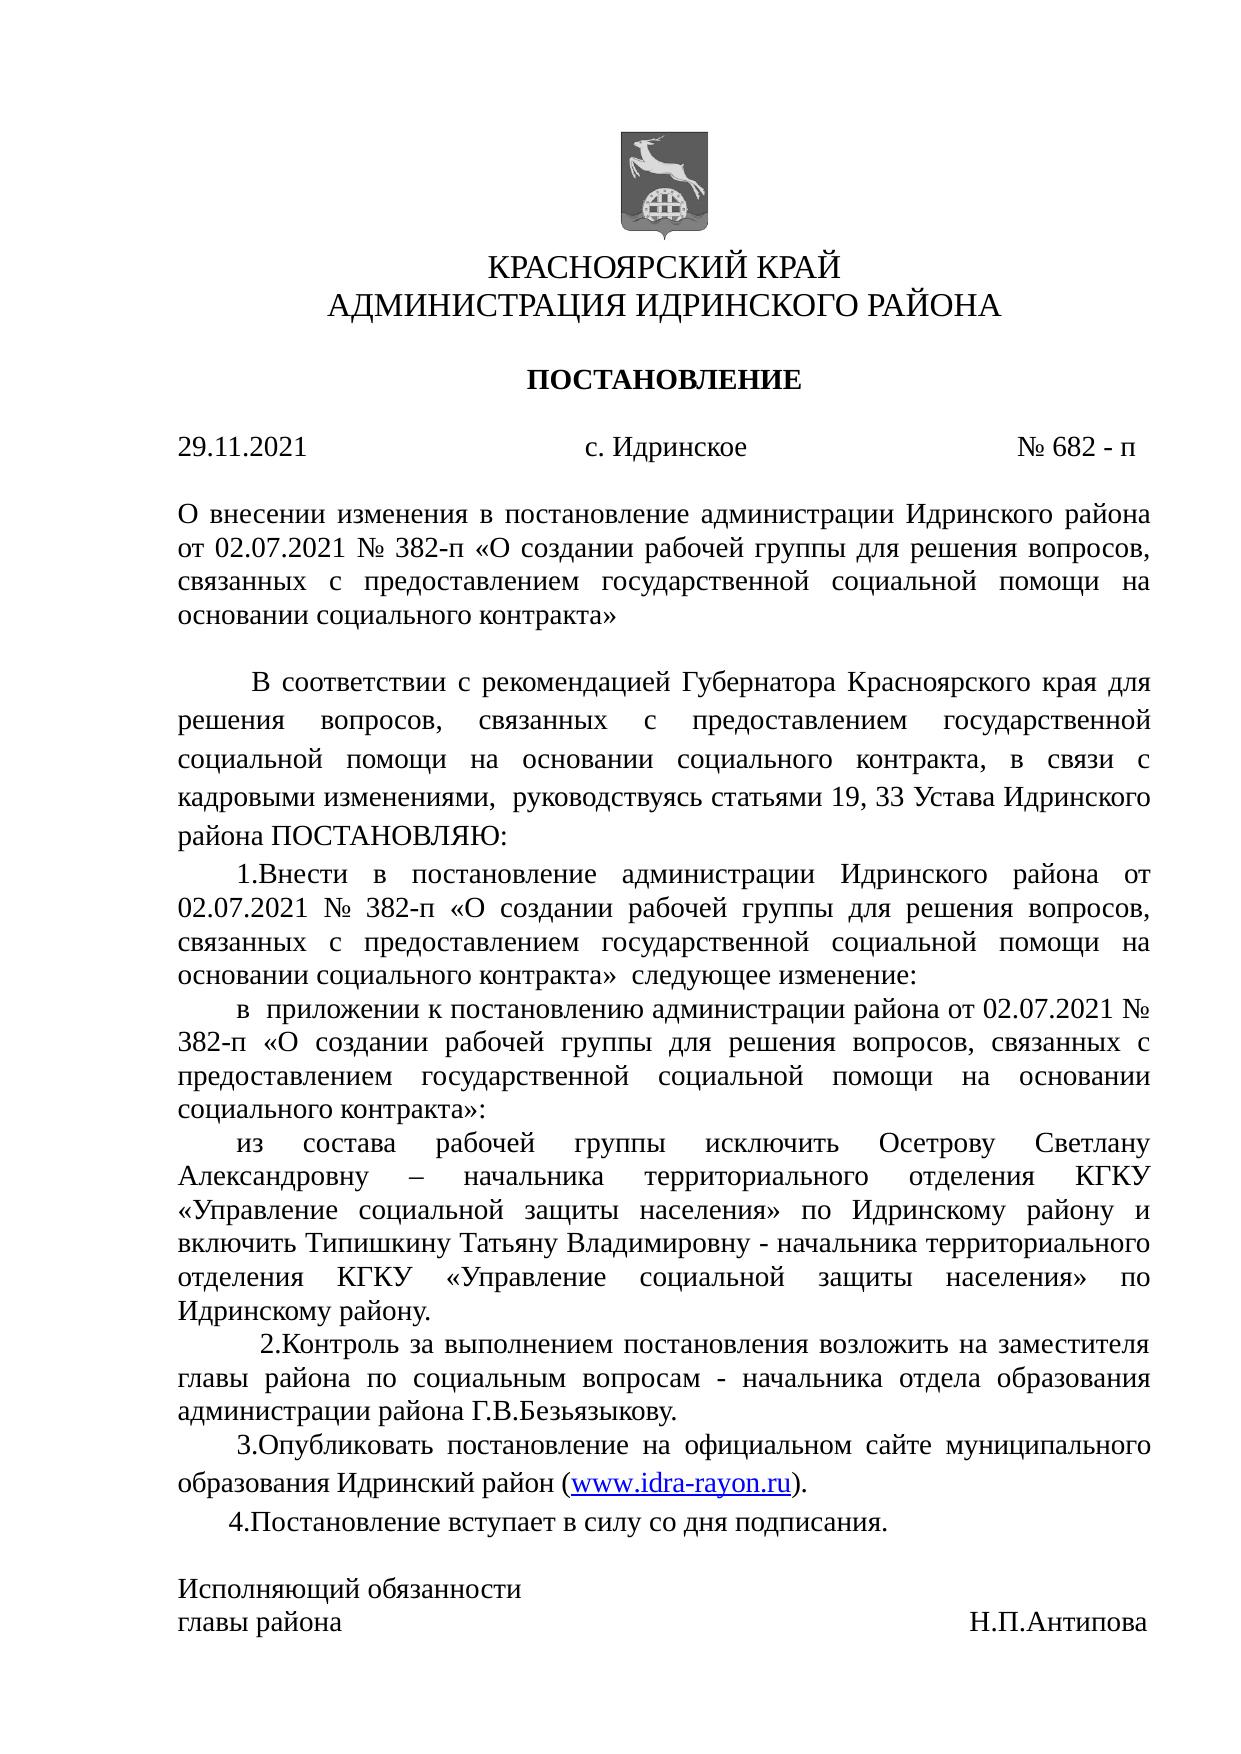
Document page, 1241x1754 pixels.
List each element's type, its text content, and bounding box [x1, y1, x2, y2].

text 1.Внести в постановление администрации Идринского района от 02.07.2021 № 382-п «О создании рабочей группы для решения вопросов, связанных с предоставлением государственной социальной помощи на основании социального контракта» следующее изменение: [177, 857, 1152, 991]
text КРАСНОЯРСКИЙ КРАЙ [177, 247, 1152, 285]
text в приложении к постановлению администрации района от 02.07.2021 № 382-п «О создании рабочей группы для решения вопросов, связанных с предоставлением государственной социальной помощи на основании социального контракта»: [177, 991, 1152, 1125]
text О внесении изменения в постановление администрации Идринского района от 02.07.2021 № 382-п «О создании рабочей группы для решения вопросов, связанных с предоставлением государственной социальной помощи на основании социального контракта» [177, 496, 1152, 630]
text АДМИНИСТРАЦИЯ ИДРИНСКОГО РАЙОНА [177, 285, 1152, 324]
text 2.Контроль за выполнением постановления возложить на заместителя главы района по социальным вопросам - начальника отдела образования администрации района Г.В.Безьязыкову. [177, 1326, 1152, 1427]
text ПОСТАНОВЛЕНИЕ [177, 362, 1152, 396]
list 3.Опубликовать постановление на официальном сайте муниципального образования Идринский район (www.idra-rayon.ru). [177, 1427, 1152, 1499]
text 4.Постановление вступает в силу со дня подписания. [177, 1504, 1152, 1537]
text 29.11.2021 с. Идринское № 682 - п [177, 429, 1152, 463]
text главы района Н.П.Антипова [177, 1604, 1152, 1638]
text Исполняющий обязанности [177, 1571, 1152, 1604]
text В соответствии с рекомендацией Губернатора Красноярского края для решения вопросов, связанных с предоставлением государственной социальной помощи на основании социального контракта, в связи с кадровыми изменениями, руководствуясь статьями 19, 33 Устава Идринского района ПОСТАНОВЛЯЮ: [177, 664, 1152, 852]
text из состава рабочей группы исключить Осетрову Светлану Александровну – начальника территориального отделения КГКУ «Управление социальной защиты населения» по Идринскому району и включить Типишкину Татьяну Владимировну - начальника территориального отделения КГКУ «Управление социальной защиты населения» по Идринскому району. [177, 1125, 1152, 1326]
